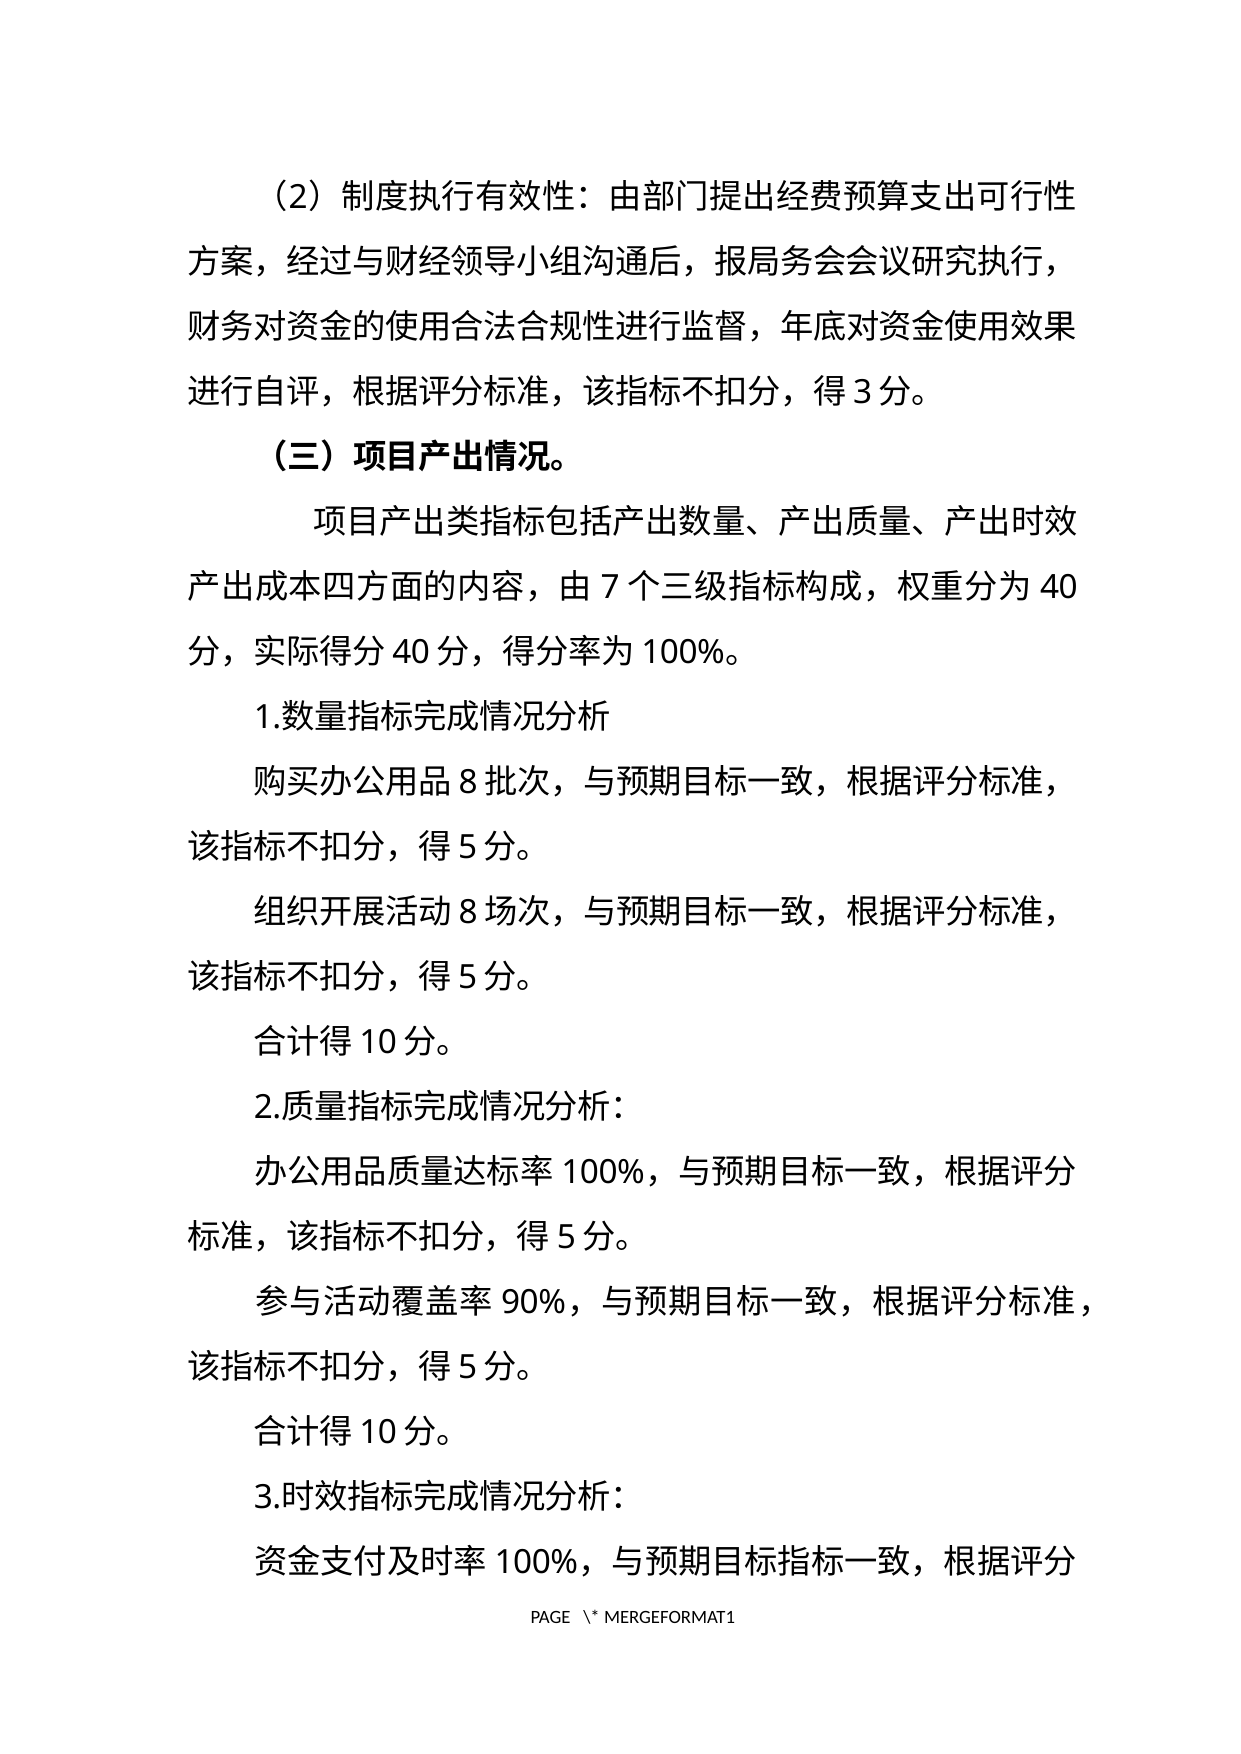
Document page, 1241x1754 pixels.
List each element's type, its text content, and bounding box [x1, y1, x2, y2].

text （三）项目产出情况。 [187, 422, 1078, 487]
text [187, 162, 1078, 422]
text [187, 487, 1078, 1592]
